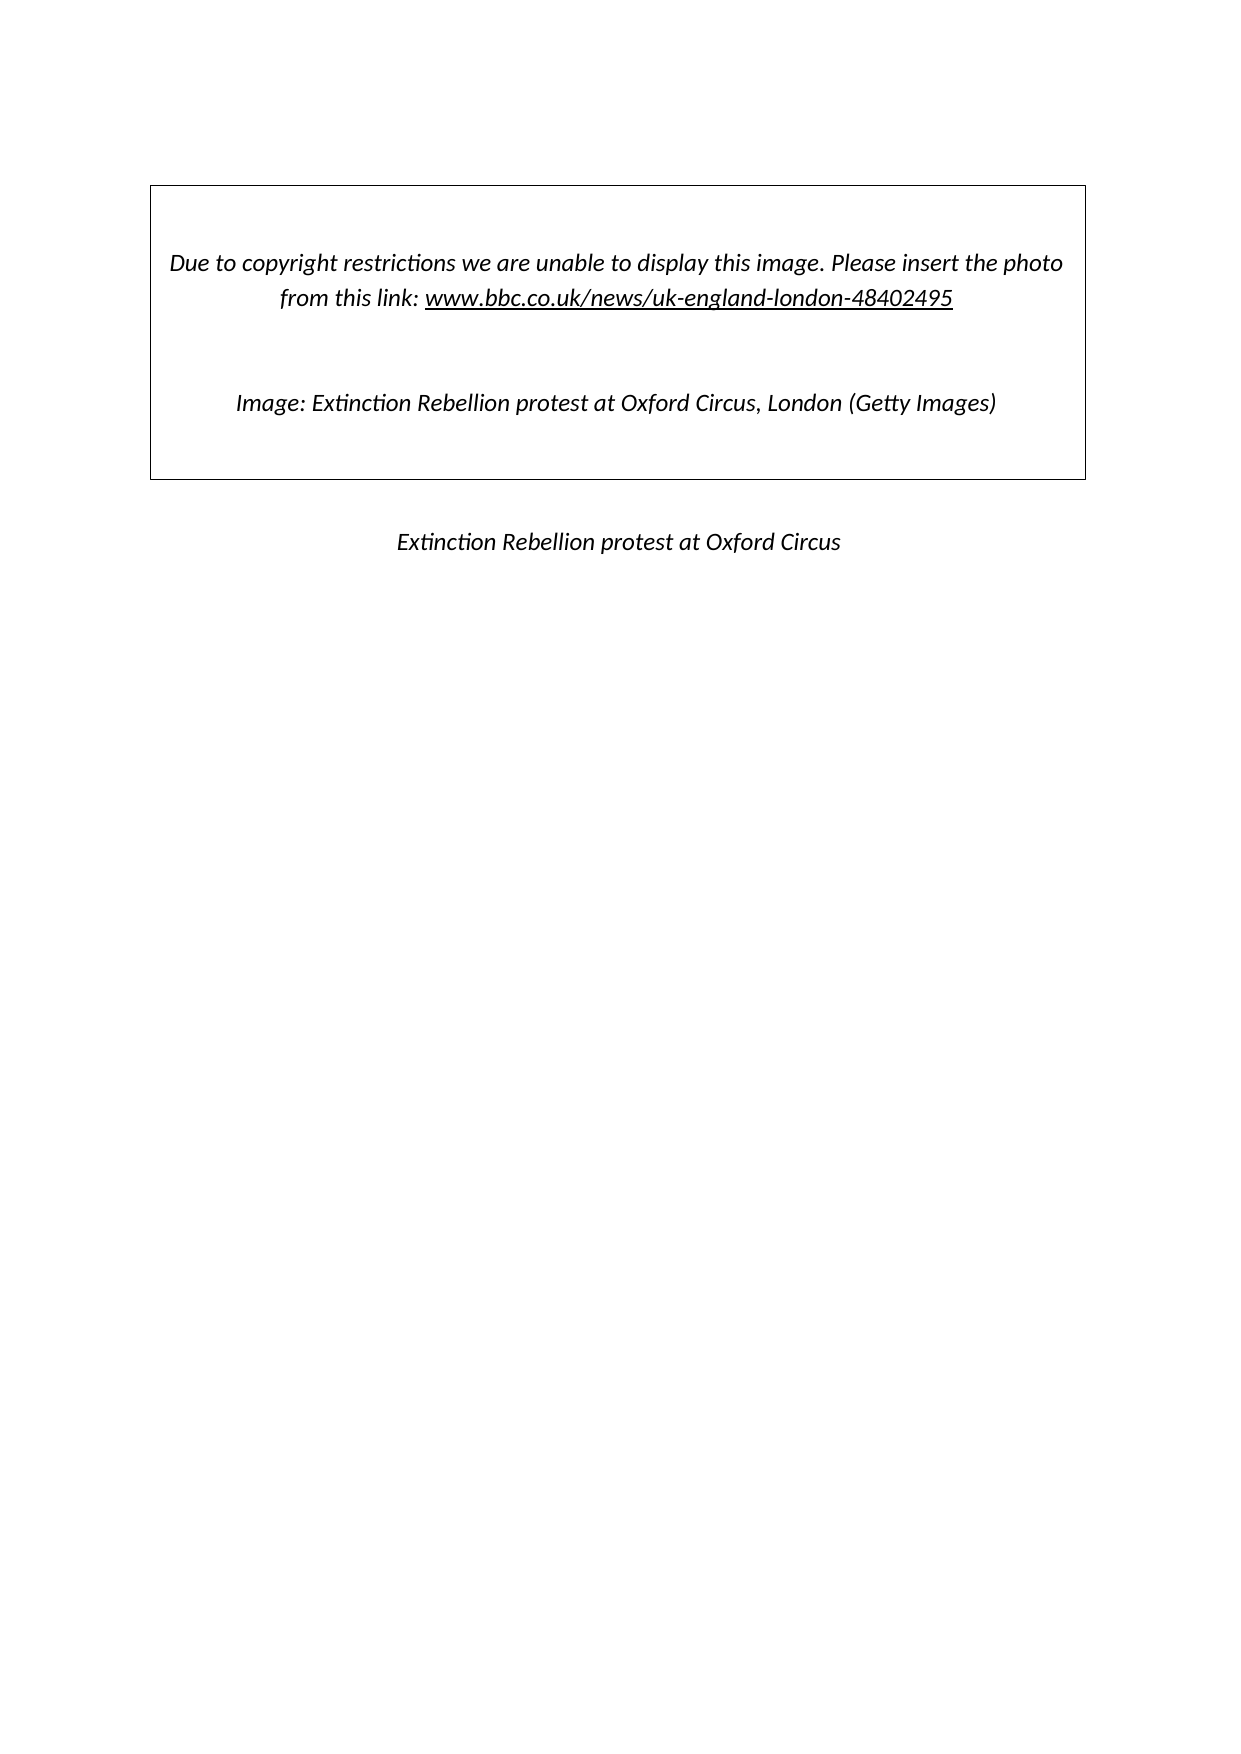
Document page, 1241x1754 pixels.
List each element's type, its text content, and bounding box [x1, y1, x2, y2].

text Extinction Rebellion protest at Oxford Circus [150, 526, 1090, 557]
